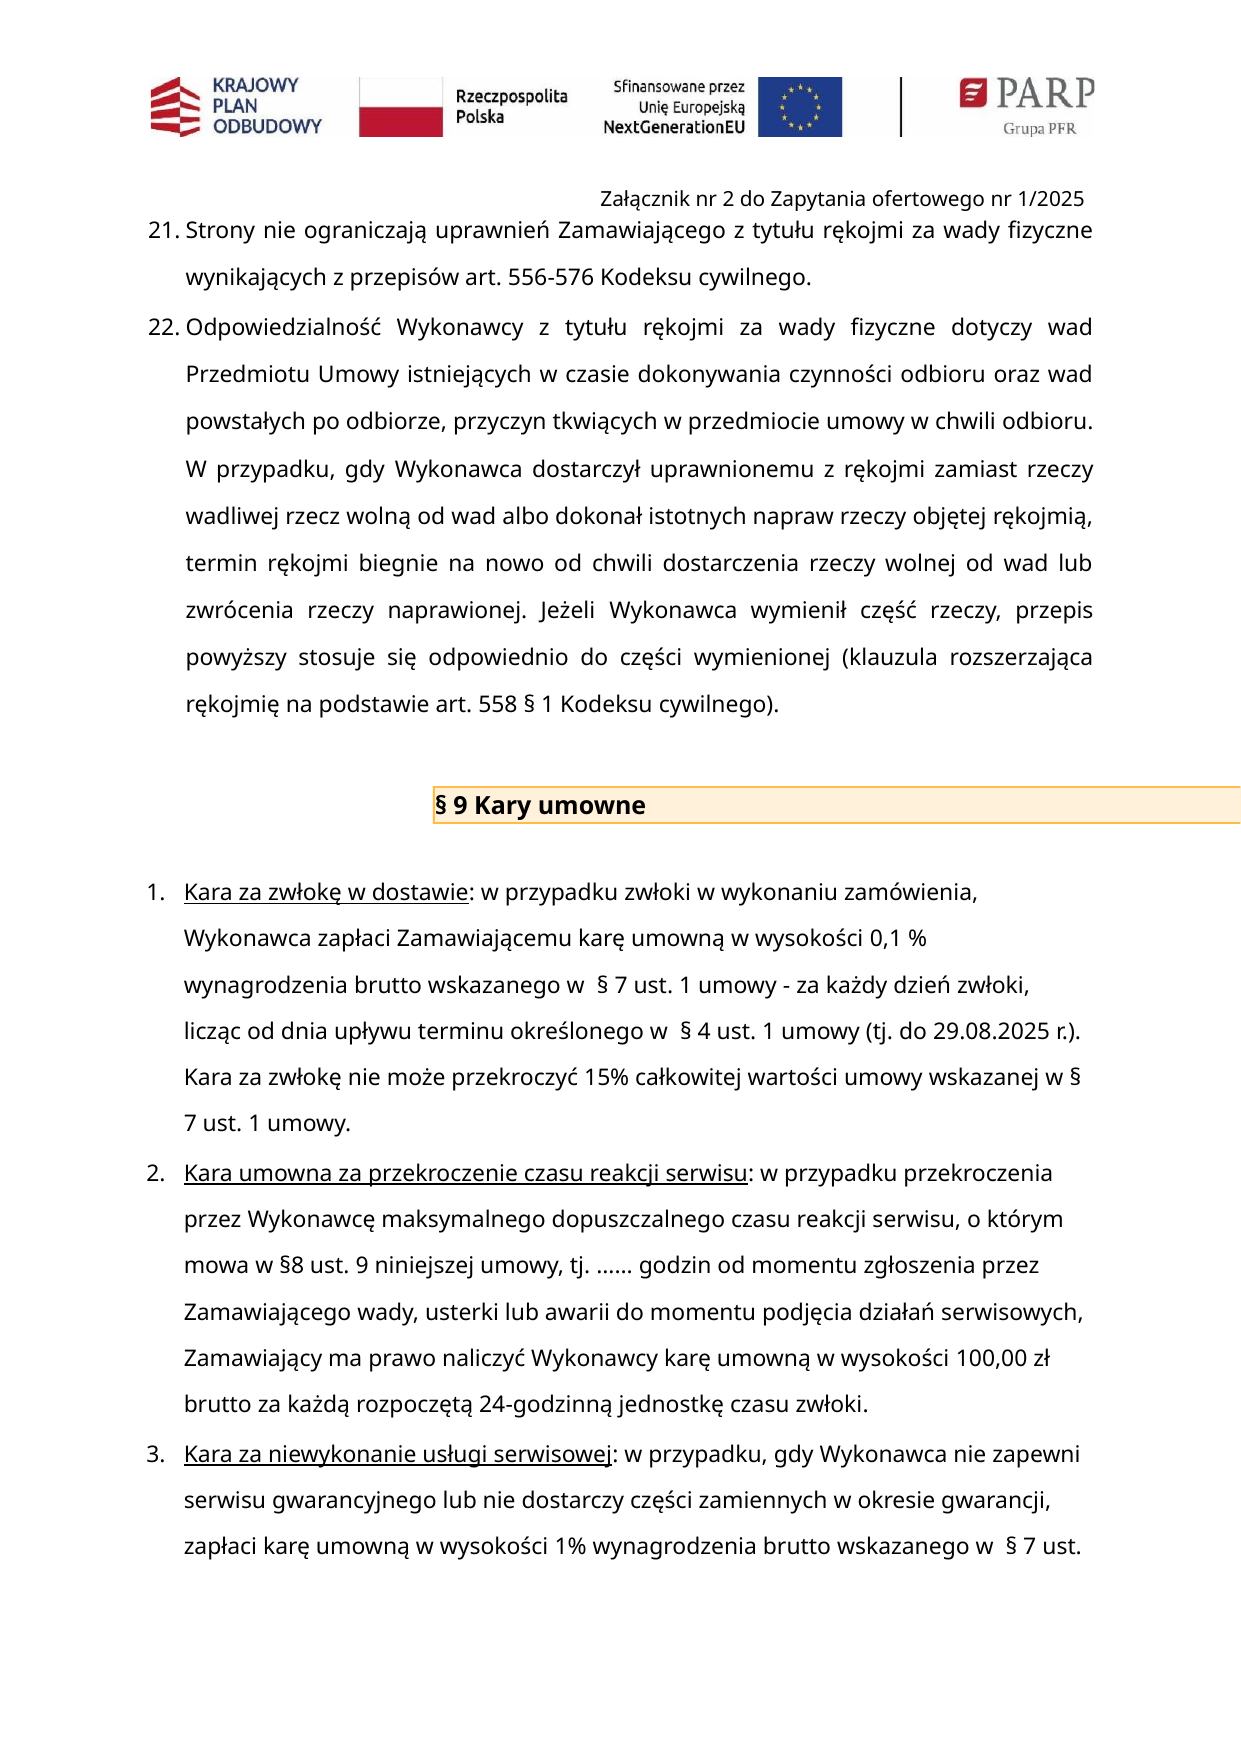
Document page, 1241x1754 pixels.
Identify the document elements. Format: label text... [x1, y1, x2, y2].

subtitle § 9 Kary umowne [435, 788, 1240, 822]
list Kara za zwłokę w dostawie: w przypadku zwłoki w wykonaniu zamówienia, Wykonawca zapłaci Zamawiającemu karę umowną w wysokości 0,1 % wynagrodzenia brutto wskazanego w § 7 ust. 1 umowy - za każdy dzień zwłoki, licząc od dnia upływu terminu określonego w § 4 ust. 1 umowy (tj. do 29.08.2025 r.). Kara za zwłokę nie może przekroczyć 15% całkowitej wartości umowy wskazanej w § 7 ust. 1 umowy. [146, 876, 1093, 1139]
list Strony nie ograniczają uprawnień Zamawiającego z tytułu rękojmi za wady fizyczne wynikających z przepisów art. 556-576 Kodeksu cywilnego. [148, 214, 1094, 293]
list Odpowiedzialność Wykonawcy z tytułu rękojmi za wady fizyczne dotyczy wad Przedmiotu Umowy istniejących w czasie dokonywania czynności odbioru oraz wad powstałych po odbiorze, przyczyn tkwiących w przedmiocie umowy w chwili odbioru. W przypadku, gdy Wykonawca dostarczył uprawnionemu z rękojmi zamiast rzeczy wadliwej rzecz wolną od wad albo dokonał istotnych napraw rzeczy objętej rękojmią, termin rękojmi biegnie na nowo od chwili dostarczenia rzeczy wolnej od wad lub zwrócenia rzeczy naprawionej. Jeżeli Wykonawca wymienił część rzeczy, przepis powyższy stosuje się odpowiednio do części wymienionej (klauzula rozszerzająca rękojmię na podstawie art. 558 § 1 Kodeksu cywilnego). [148, 311, 1094, 720]
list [146, 1438, 1093, 1561]
picture [150, 77, 1095, 137]
list Kara umowna za przekroczenie czasu reakcji serwisu: w przypadku przekroczenia przez Wykonawcę maksymalnego dopuszczalnego czasu reakcji serwisu, o którym mowa w §8 ust. 9 niniejszej umowy, tj. …… godzin od momentu zgłoszenia przez Zamawiającego wady, usterki lub awarii do momentu podjęcia działań serwisowych, Zamawiający ma prawo naliczyć Wykonawcy karę umowną w wysokości 100,00 zł brutto za każdą rozpoczętą 24-godzinną jednostkę czasu zwłoki. [146, 1157, 1093, 1419]
